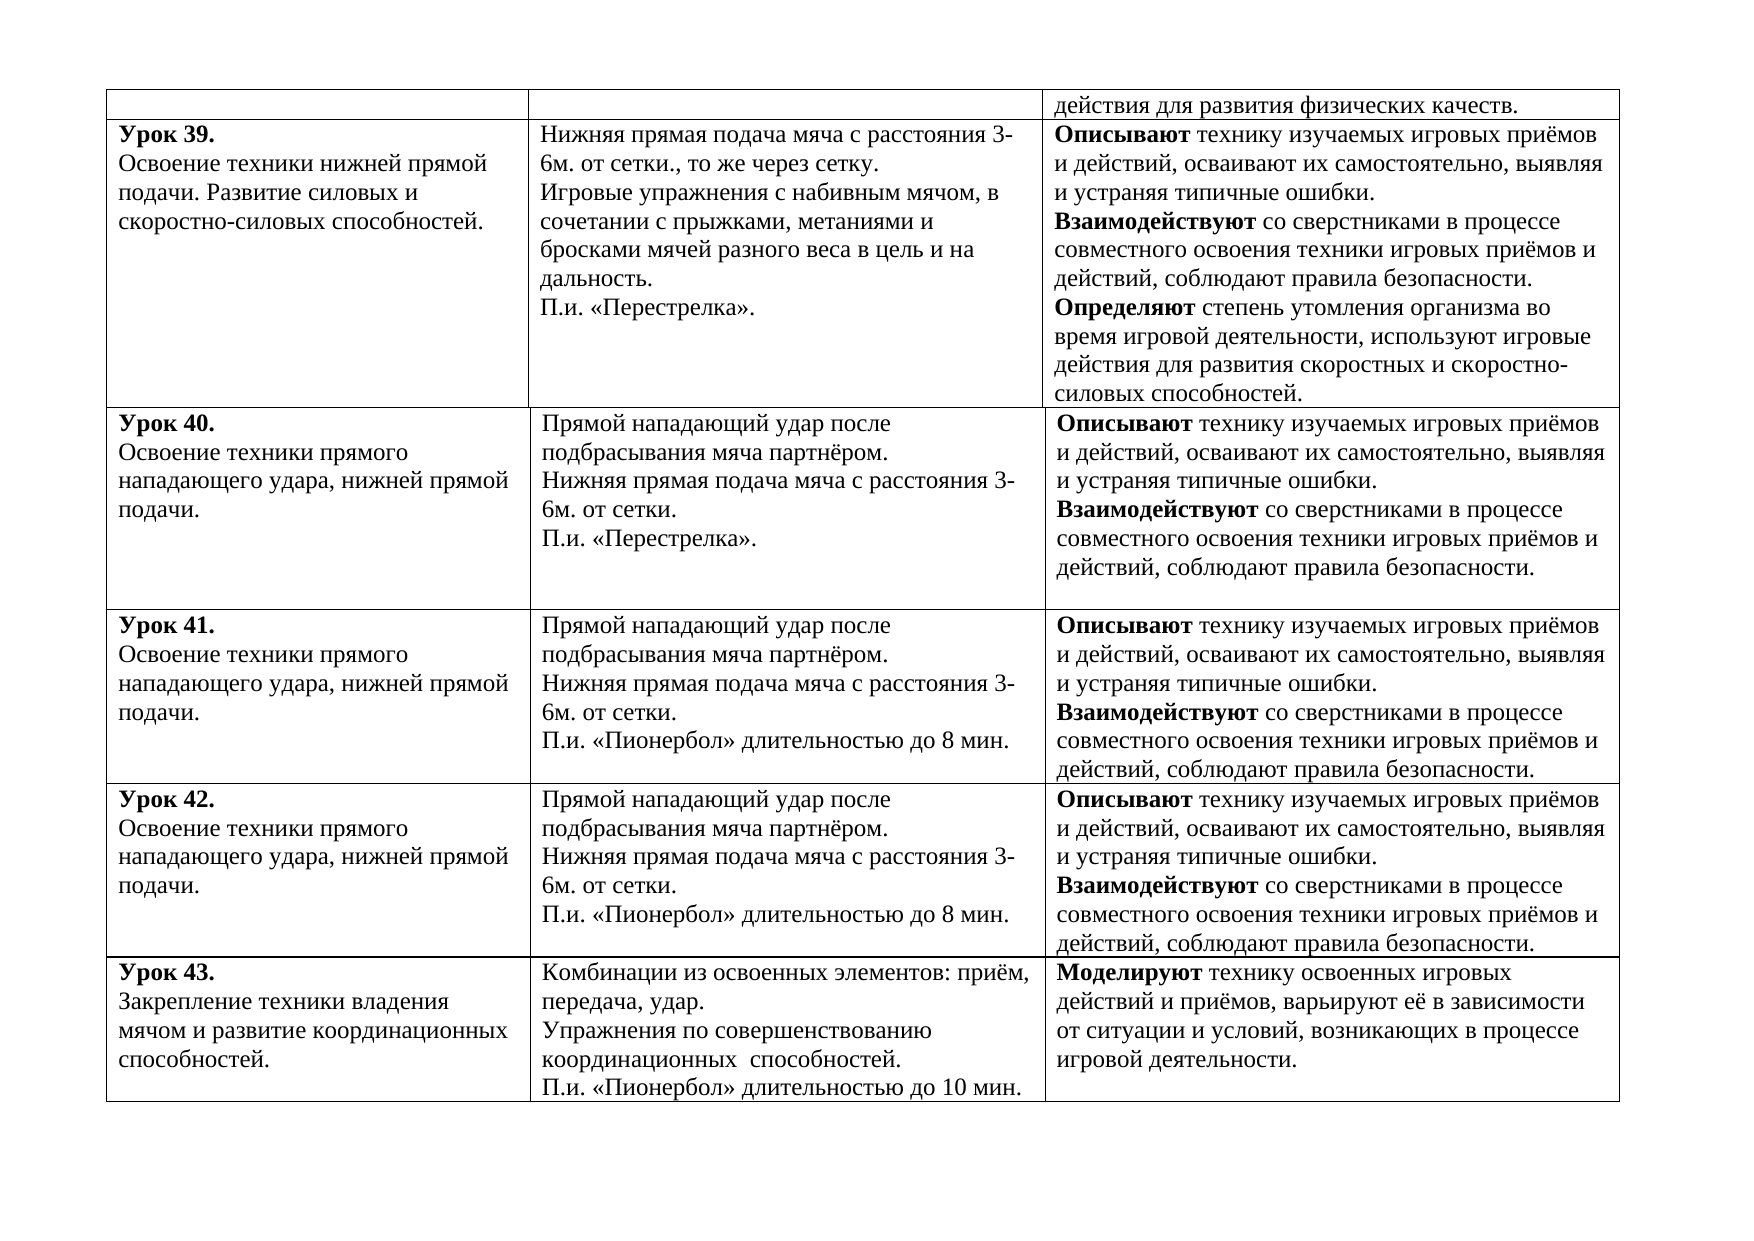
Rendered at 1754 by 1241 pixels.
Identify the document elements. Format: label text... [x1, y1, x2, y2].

table_cell Урок 41. Освоение техники прямого нападающего удара, нижней прямой подачи. [107, 610, 530, 783]
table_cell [529, 90, 1042, 118]
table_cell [107, 90, 528, 118]
table_cell Прямой нападающий удар после подбрасывания мяча партнёром. Нижняя прямая подача мяча с расстояния 3-6м. от сетки. П.и. «Перестрелка». [531, 408, 1045, 609]
table_cell Урок 39. Освоение техники нижней прямой подачи. Развитие силовых и скоростно-силовых способностей. [107, 120, 528, 407]
table_cell Описывают технику изучаемых игровых приёмов и действий, осваивают их самостоятельно, выявляя и устраняя типичные ошибки. Взаимодействуют со сверстниками в процессе совместного освоения техники игровых приёмов и действий, соблюдают правила безопасности. [1046, 784, 1619, 956]
table_cell Описывают технику изучаемых игровых приёмов и действий, осваивают их самостоятельно, выявляя и устраняя типичные ошибки. Взаимодействуют со сверстниками в процессе совместного освоения техники игровых приёмов и действий, соблюдают правила безопасности. [1046, 610, 1619, 783]
table_cell Описывают технику изучаемых игровых приёмов и действий, осваивают их самостоятельно, выявляя и устраняя типичные ошибки. Взаимодействуют со сверстниками в процессе совместного освоения техники игровых приёмов и действий, соблюдают правила безопасности. [1046, 408, 1619, 609]
table_cell Прямой нападающий удар после подбрасывания мяча партнёром. Нижняя прямая подача мяча с расстояния 3-6м. от сетки. П.и. «Пионербол» длительностью до 8 мин. [531, 784, 1045, 956]
table_cell Урок 42. Освоение техники прямого нападающего удара, нижней прямой подачи. [107, 784, 530, 956]
table_cell Комбинации из освоенных элементов: приём, передача, удар. Упражнения по совершенствованию координационных способностей. П.и. «Пионербол» длительностью до 10 мин. [531, 958, 1045, 1101]
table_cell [1046, 958, 1619, 1101]
table_cell Описывают технику изучаемых игровых приёмов и действий, осваивают их самостоятельно, выявляя и устраняя типичные ошибки. Взаимодействуют со сверстниками в процессе совместного освоения техники игровых приёмов и действий, соблюдают правила безопасности. Определяют степень утомления организма во время игровой деятельности, используют игровые действия для развития скоростных и скоростно-силовых способностей. [1043, 120, 1619, 407]
table_cell Урок 43. Закрепление техники владения мячом и развитие координационных способностей. [107, 958, 530, 1101]
table_cell Прямой нападающий удар после подбрасывания мяча партнёром. Нижняя прямая подача мяча с расстояния 3-6м. от сетки. П.и. «Пионербол» длительностью до 8 мин. [531, 610, 1045, 783]
table_cell Нижняя прямая подача мяча с расстояния 3-6м. от сетки., то же через сетку. Игровые упражнения с набивным мячом, в сочетании с прыжками, метаниями и бросками мячей разного веса в цель и на дальность. П.и. «Перестрелка». [529, 120, 1042, 407]
table_cell Урок 40. Освоение техники прямого нападающего удара, нижней прямой подачи. [107, 408, 530, 609]
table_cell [1043, 90, 1619, 118]
